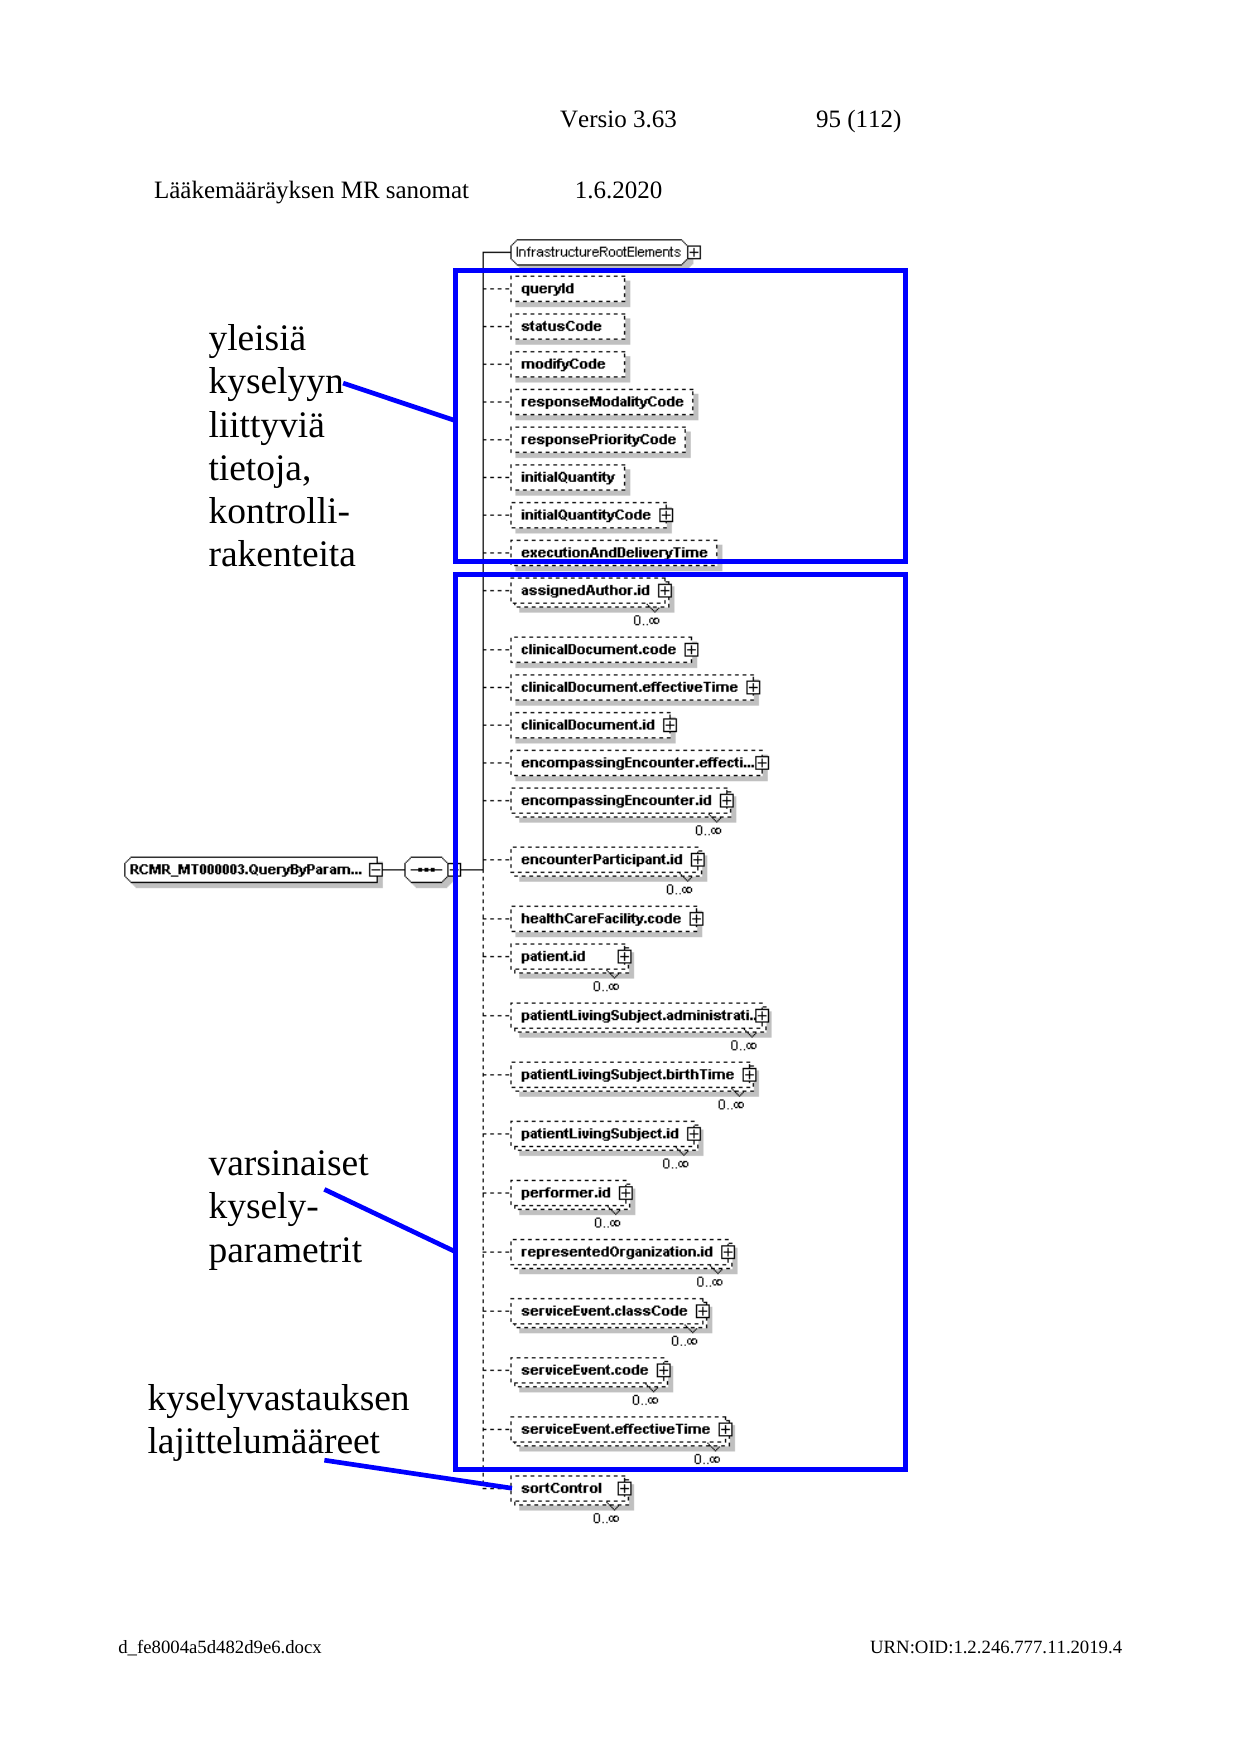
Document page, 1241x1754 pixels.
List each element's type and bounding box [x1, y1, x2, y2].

picture [458, 577, 797, 1467]
picture [118, 233, 797, 1531]
picture [458, 273, 797, 559]
